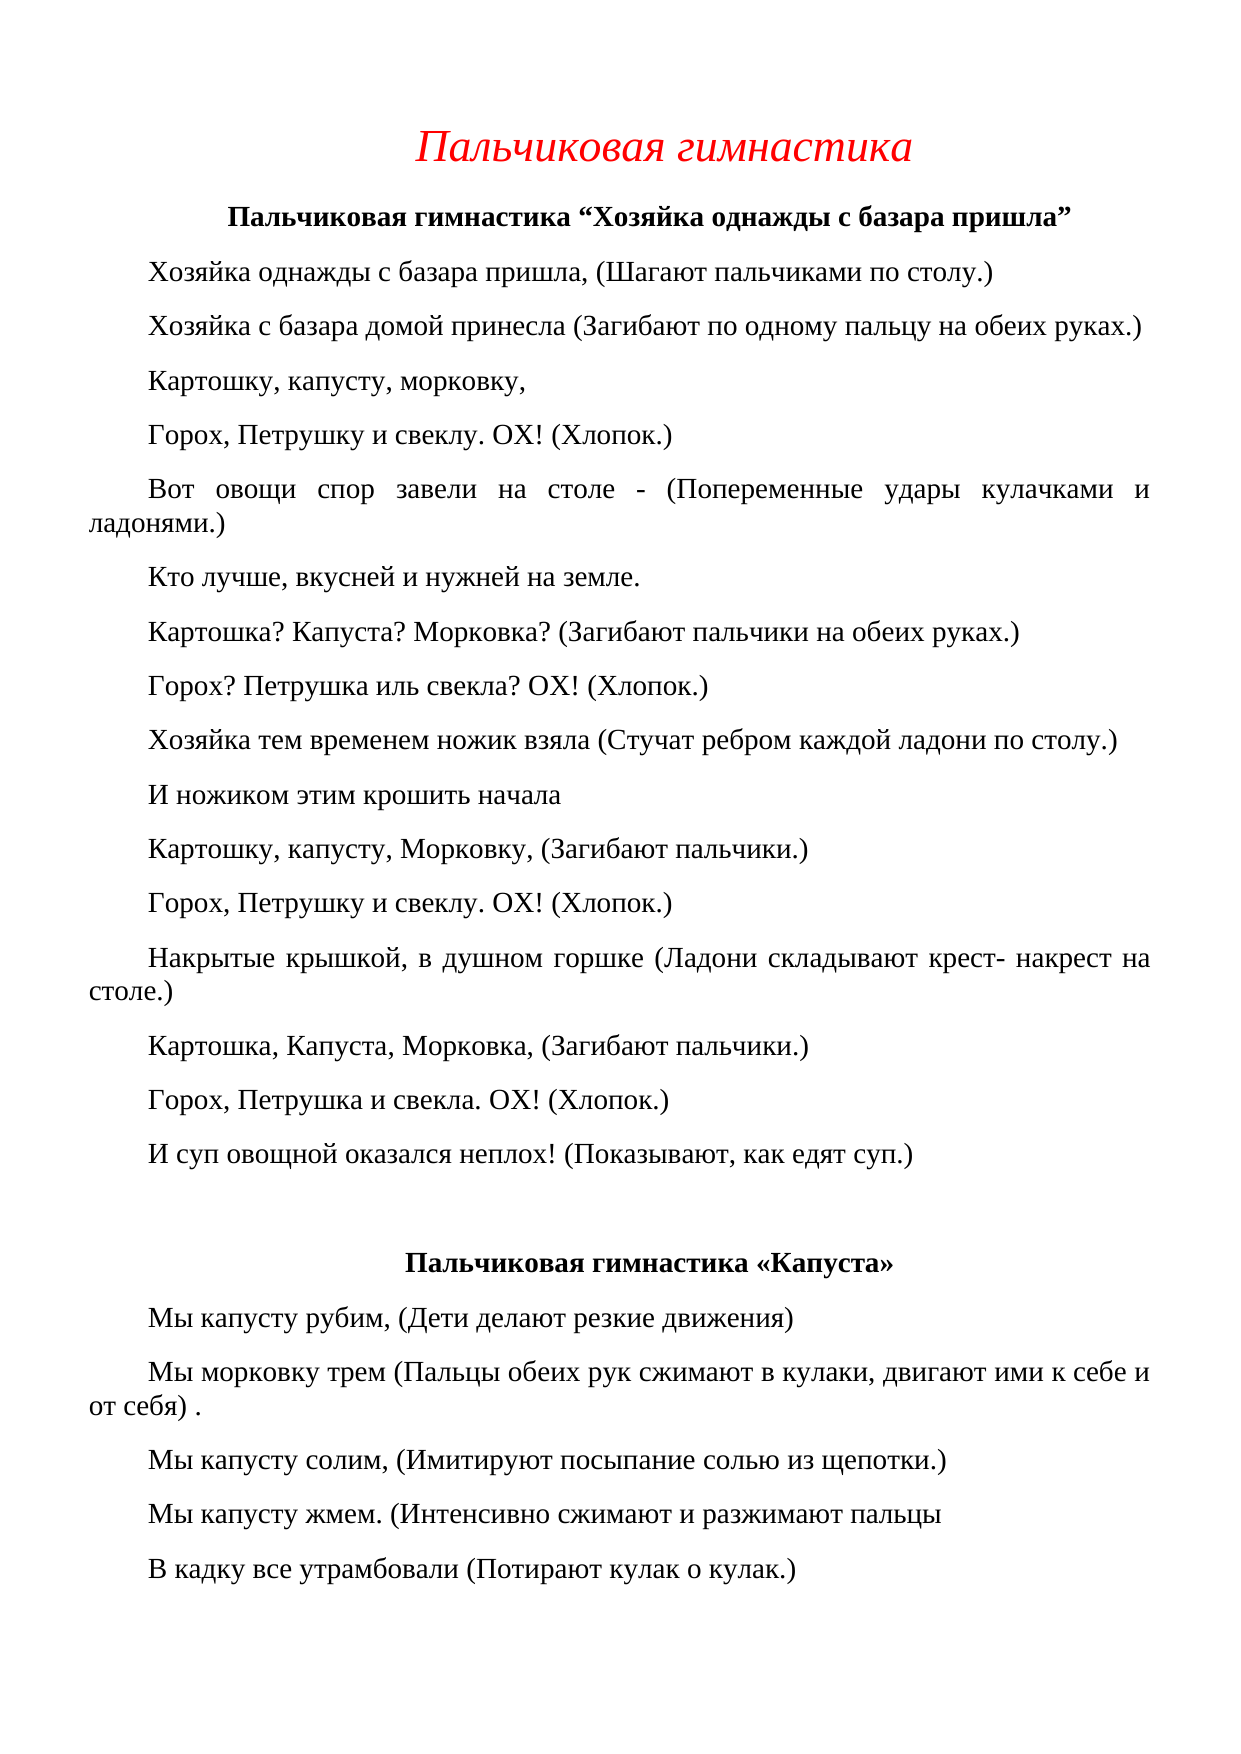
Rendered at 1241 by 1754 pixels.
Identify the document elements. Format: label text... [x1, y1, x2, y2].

text Картошка, Капуста, Морковка, (Загибают пальчики.) [88, 1028, 1152, 1061]
text Горох, Петрушка и свекла. ОХ! (Хлопок.) [88, 1082, 1152, 1116]
text Кто лучше, вкусней и нужней на земле. [88, 559, 1152, 593]
text Пальчиковая гимнастика «Капуста» [88, 1245, 1152, 1279]
text И ножиком этим крошить начала [88, 777, 1152, 810]
text Горох, Петрушку и свеклу. ОХ! (Хлопок.) [88, 886, 1152, 919]
text Хозяйка однажды с базара пришла, (Шагают пальчиками по столу.) [88, 254, 1152, 287]
text Хозяйка тем временем ножик взяла (Стучат ребром каждой ладони по столу.) [88, 722, 1152, 756]
text Накрытые крышкой, в душном горшке (Ладони складывают крест- накрест на столе.) [88, 940, 1152, 1007]
text Хозяйка с базара домой принесла (Загибают по одному пальцу на обеих руках.) [88, 308, 1152, 342]
text Мы капусту солим, (Имитируют посыпание солью из щепотки.) [88, 1442, 1152, 1476]
text Картошка? Капуста? Морковка? (Загибают пальчики на обеих руках.) [88, 614, 1152, 647]
text И суп овощной оказался неплох! (Показывают, как едят суп.) [88, 1137, 1152, 1170]
text Вот овощи спор завели на столе - (Попеременные удары кулачками и ладонями.) [88, 471, 1152, 538]
text Мы капусту рубим, (Дети делают резкие движения) [88, 1300, 1152, 1333]
text Картошку, капусту, морковку, [88, 363, 1152, 396]
text Горох? Петрушка иль свекла? ОХ! (Хлопок.) [88, 668, 1152, 702]
text Картошку, капусту, Морковку, (Загибают пальчики.) [88, 831, 1152, 865]
text Пальчиковая гимнастика [177, 118, 1152, 171]
text В кадку все утрамбовали (Потирают кулак о кулак.) [88, 1551, 1152, 1584]
text Горох, Петрушку и свеклу. ОХ! (Хлопок.) [88, 417, 1152, 451]
text Мы морковку трем (Пальцы обеих рук сжимают в кулаки, двигают ими к себе и от себя) . [88, 1354, 1152, 1421]
text Пальчиковая гимнастика “Хозяйка однажды с базара пришла” [88, 199, 1152, 233]
text Мы капусту жмем. (Интенсивно сжимают и разжимают пальцы [88, 1496, 1152, 1530]
